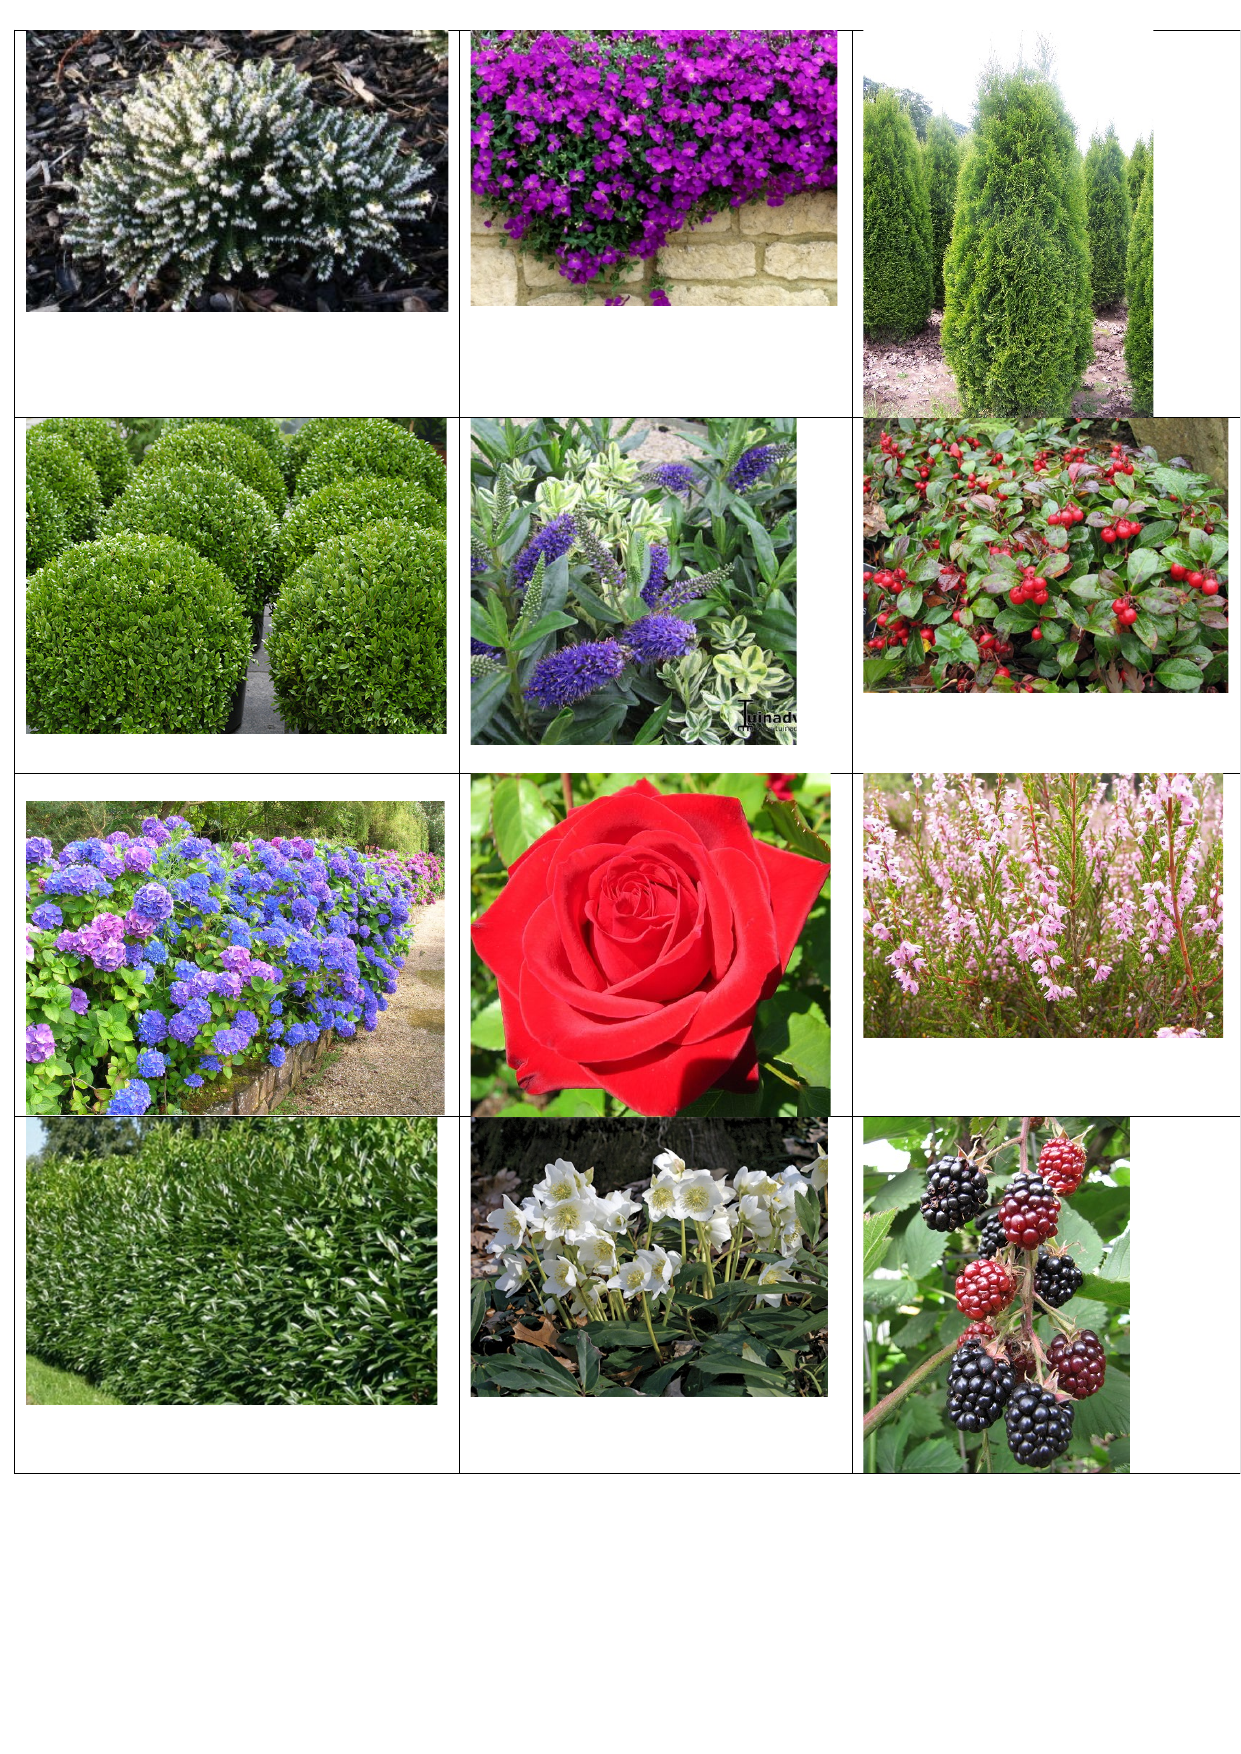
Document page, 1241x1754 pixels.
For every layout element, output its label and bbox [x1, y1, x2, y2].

table_cell [853, 774, 1240, 1116]
table_cell [460, 774, 470, 1116]
table_cell [15, 1117, 459, 1473]
table_header [460, 31, 852, 417]
table_cell [460, 418, 852, 772]
table_header [853, 31, 863, 417]
picture [26, 1117, 438, 1405]
table_cell [1130, 1117, 1240, 1473]
table_header [1154, 31, 1240, 417]
table_cell [853, 418, 1240, 772]
picture [470, 418, 797, 745]
picture [470, 30, 838, 306]
picture [863, 30, 1229, 693]
table_header [15, 31, 459, 417]
table_cell [460, 1117, 852, 1473]
picture [26, 801, 445, 1115]
picture [863, 1117, 1130, 1473]
table_cell [853, 1117, 863, 1473]
table_cell [15, 774, 459, 1116]
picture [470, 773, 831, 1397]
table_cell [15, 418, 459, 772]
picture [26, 418, 447, 734]
table_cell [831, 774, 852, 1116]
picture [863, 773, 1224, 1038]
picture [26, 30, 449, 312]
